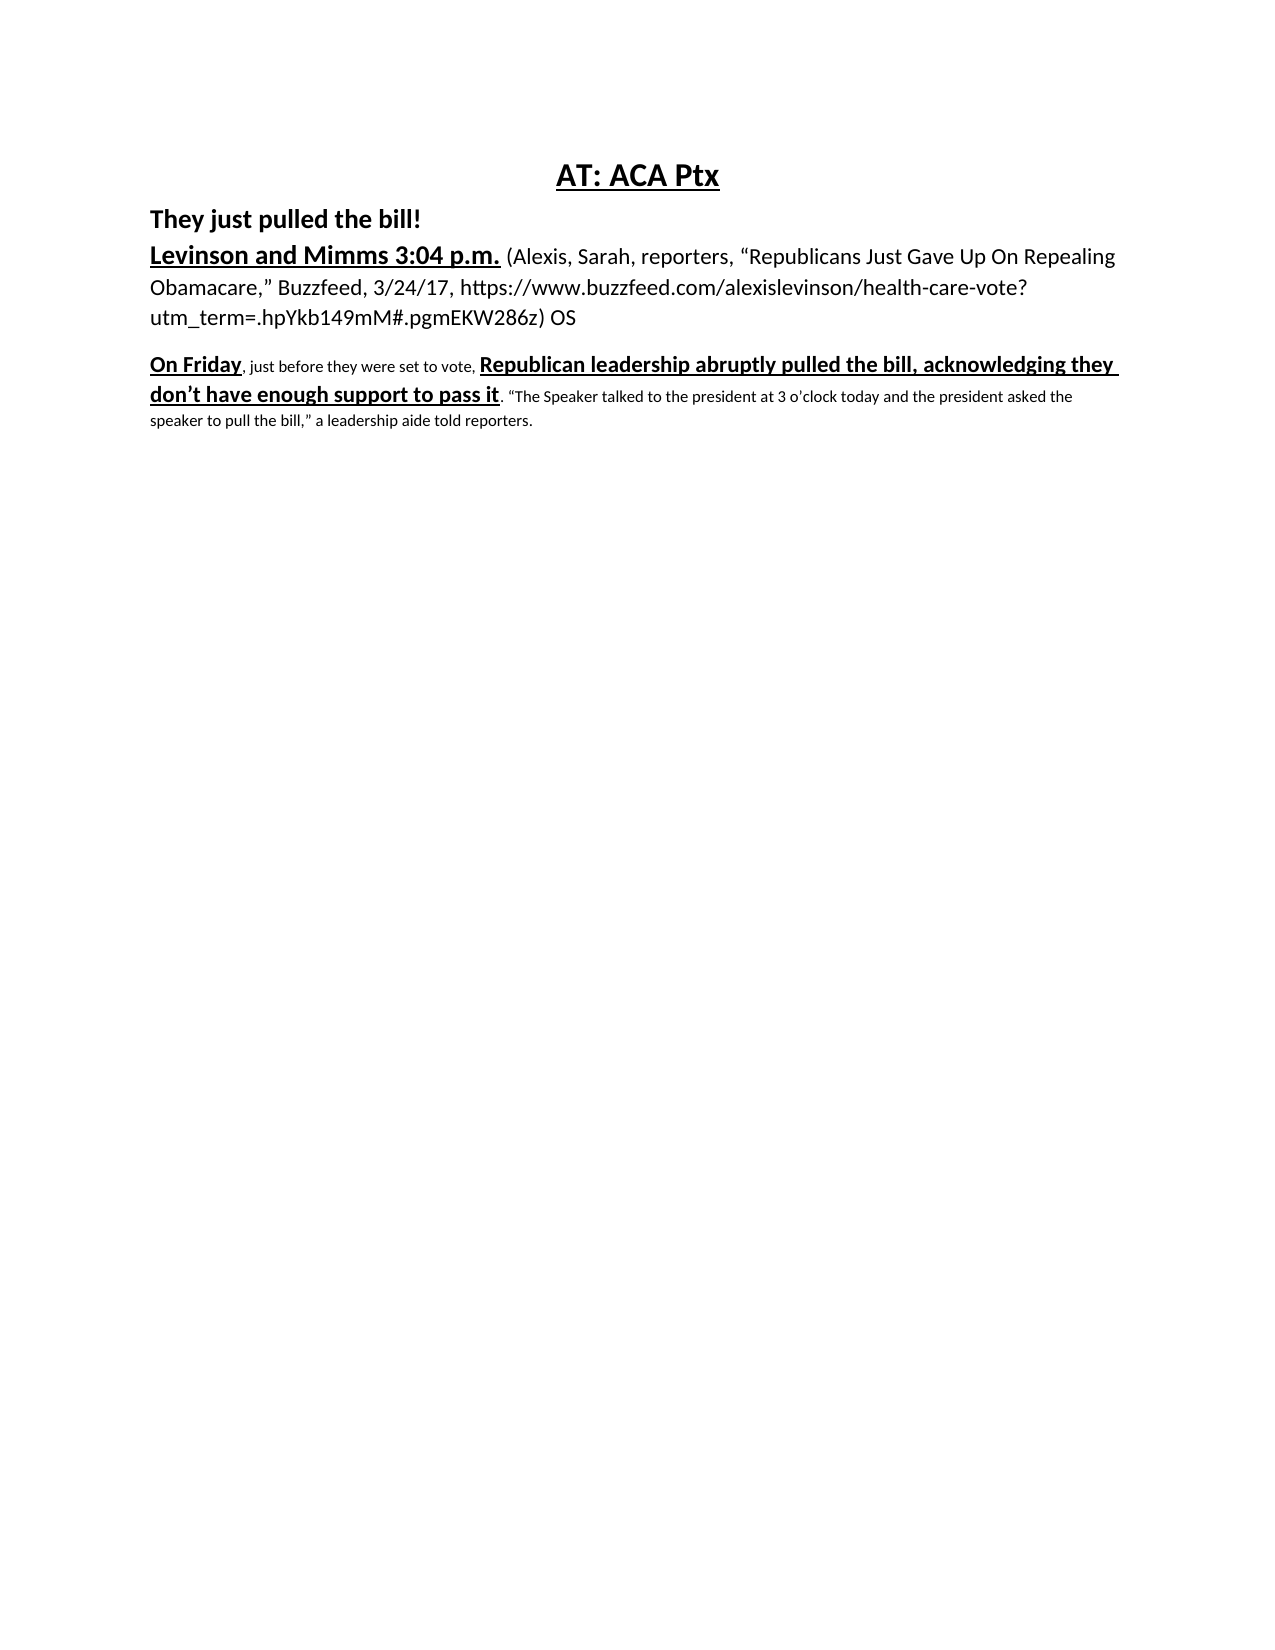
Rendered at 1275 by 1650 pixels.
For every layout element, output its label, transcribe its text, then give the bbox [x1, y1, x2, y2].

subtitle AT: ACA Ptx [150, 154, 1125, 195]
text On Friday, just before they were set to vote, Republican leadership abruptly pulled the bill, acknowledging they don’t have enough support to pass it. “The Speaker talked to the president at 3 o’clock today and the president asked the speaker to pull the bill,” a leadership aide told reporters. [150, 350, 1125, 430]
text Levinson and Mimms 3:04 p.m. (Alexis, Sarah, reporters, “Republicans Just Gave Up On Repealing Obamacare,” Buzzfeed, 3/24/17, https://www.buzzfeed.com/alexislevinson/health-care-vote?utm_term=.hpYkb149mM#.pgmEKW286z) OS [150, 238, 1125, 331]
subtitle They just pulled the bill! [150, 202, 1125, 235]
